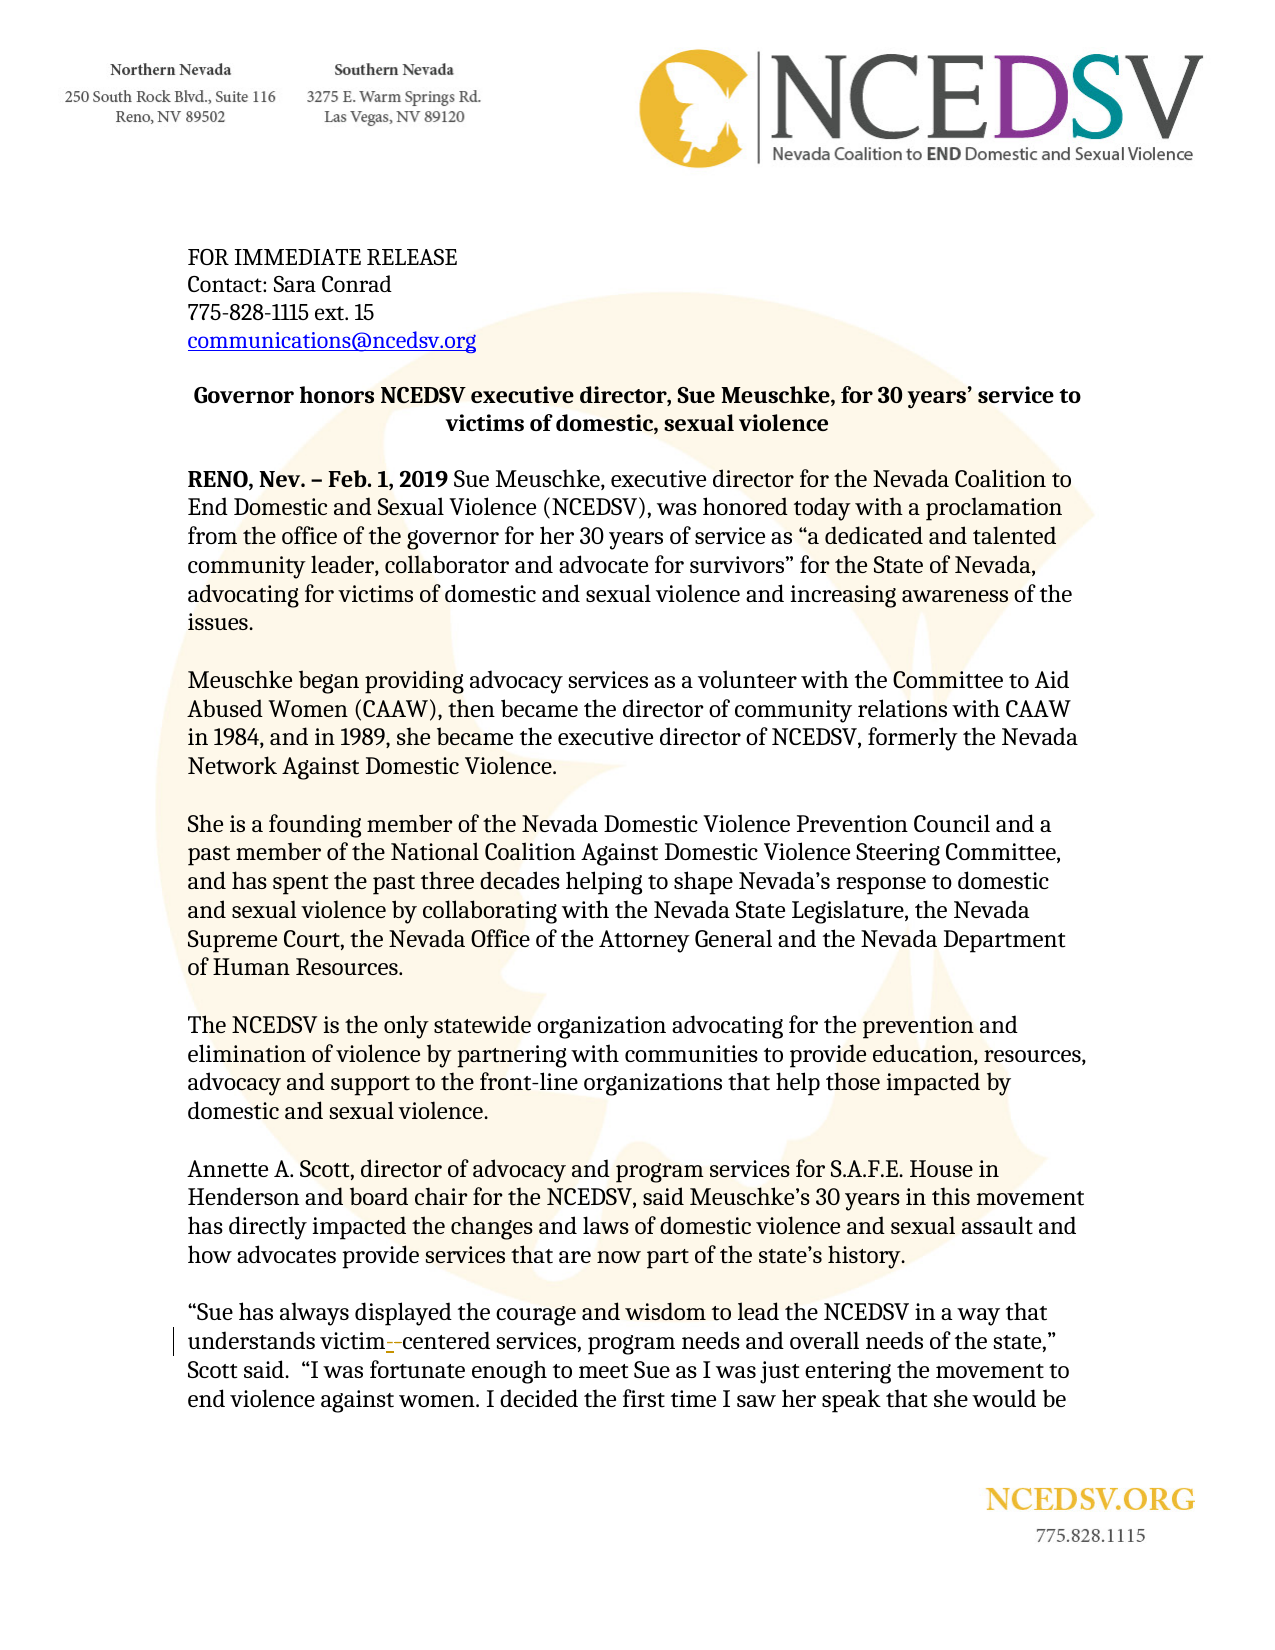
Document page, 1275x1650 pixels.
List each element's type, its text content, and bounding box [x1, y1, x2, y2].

text The NCEDSV is the only statewide organization advocating for the prevention and elimination of violence by partnering with communities to provide education, resources, advocacy and support to the front-line organizations that help those impacted by domestic and sexual violence. [187, 1011, 1087, 1126]
text communications@ncedsv.org [187, 327, 1087, 354]
text RENO, Nev. – Feb. 1, 2019 Sue Meuschke, executive director for the Nevada Coalition to End Domestic and Sexual Violence (NCEDSV), was honored today with a proclamation from the office of the governor for her 30 years of service as “a dedicated and talented community leader, collaborator and advocate for survivors” for the State of Nevada, advocating for victims of domestic and sexual violence and increasing awareness of the issues. [187, 464, 1087, 637]
text Meuschke began providing advocacy services as a volunteer with the Committee to Aid Abused Women (CAAW), then became the director of community relations with CAAW in 1984, and in 1989, she became the executive director of NCEDSV, formerly the Nevada Network Against Domestic Violence. [187, 666, 1087, 781]
text 775-828-1115 ext. 15 [187, 299, 1087, 327]
text Governor honors NCEDSV executive director, Sue Meuschke, for 30 years’ service to victims of domestic, sexual violence [187, 382, 1087, 437]
text FOR IMMEDIATE RELEASE [187, 244, 1087, 271]
text Contact: Sara Conrad [187, 271, 1087, 299]
text She is a founding member of the Nevada Domestic Violence Prevention Council and a past member of the National Coalition Against Domestic Violence Steering Committee, and has spent the past three decades helping to shape Nevada’s response to domestic and sexual violence by collaborating with the Nevada State Legislature, the Nevada Supreme Court, the Nevada Office of the Attorney General and the Nevada Department of Human Resources. [187, 809, 1087, 982]
text Annette A. Scott, director of advocacy and program services for S.A.F.E. House in Henderson and board chair for the NCEDSV, said Meuschke’s 30 years in this movement has directly impacted the changes and laws of domestic violence and sexual assault and how advocates provide services that are now part of the state’s history. [187, 1154, 1087, 1269]
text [187, 1298, 1087, 1413]
picture [0, 0, 1270, 1635]
